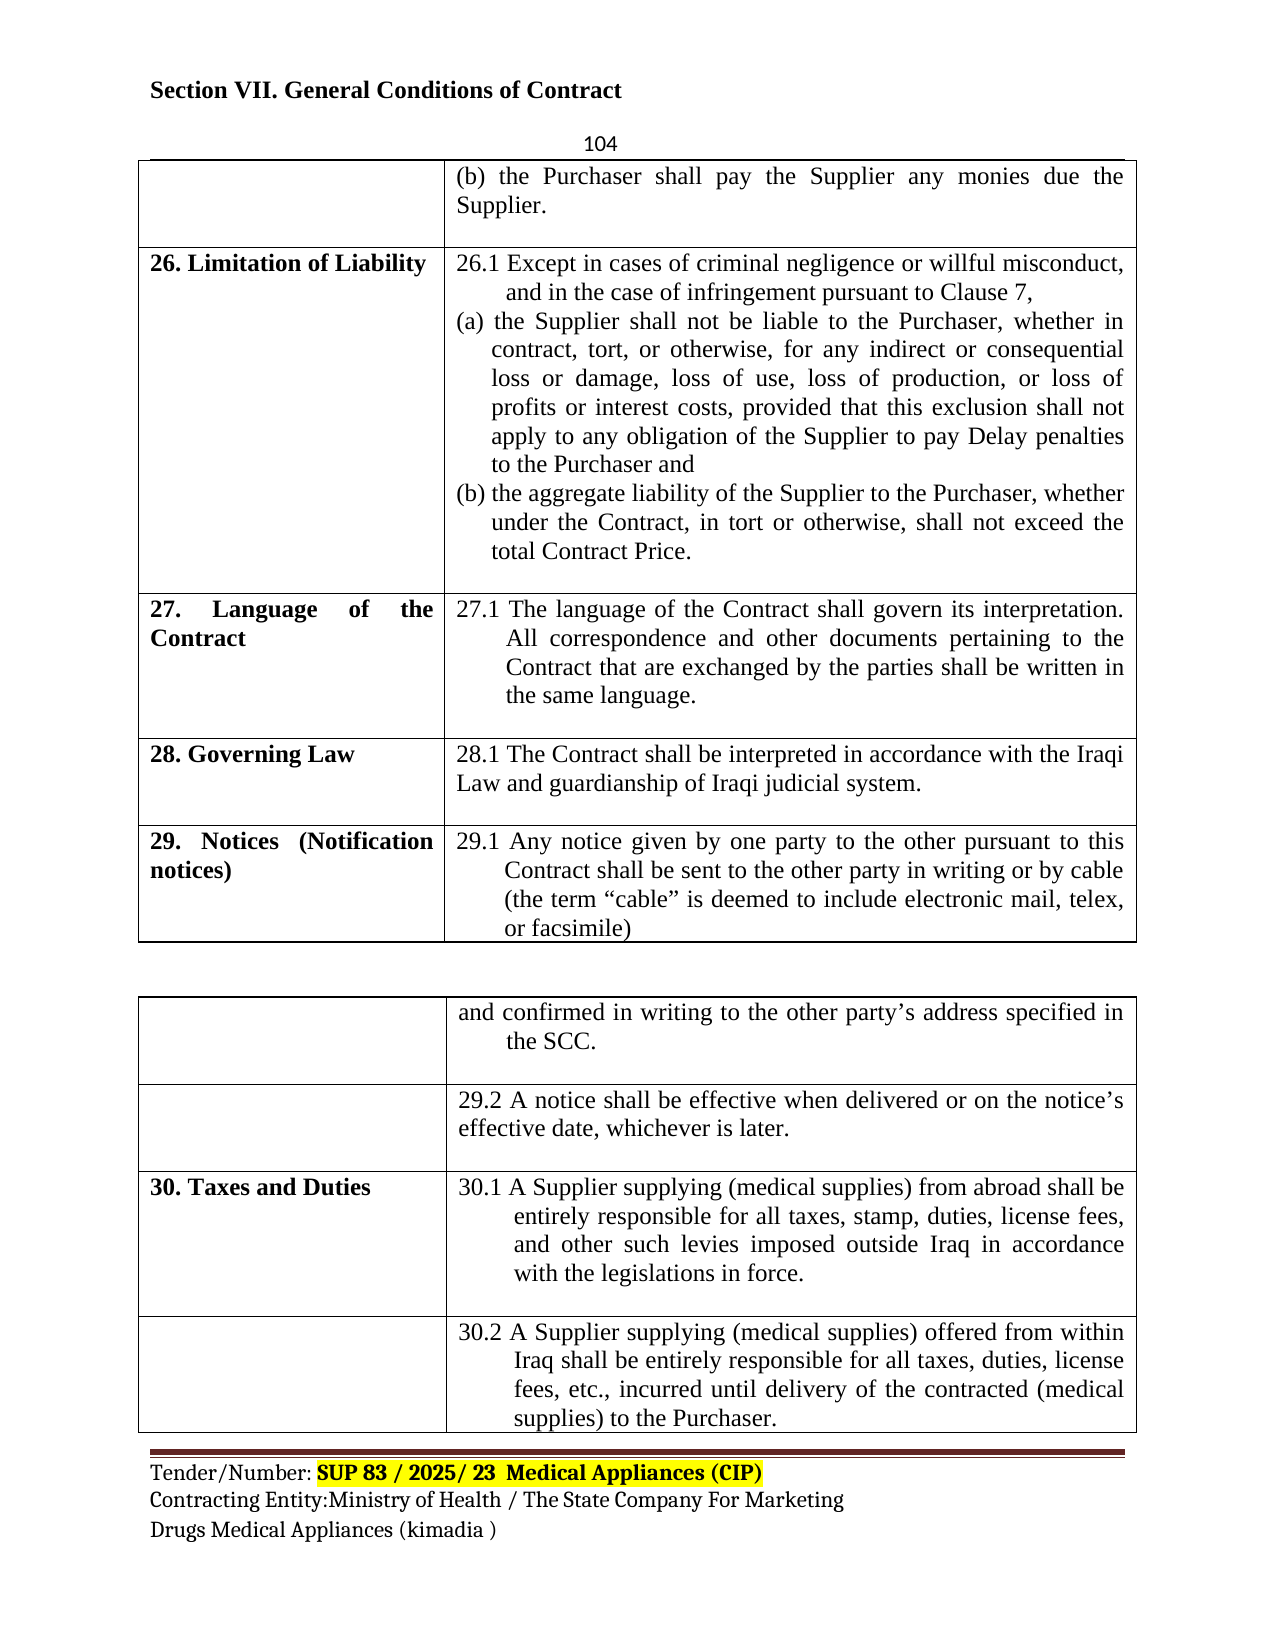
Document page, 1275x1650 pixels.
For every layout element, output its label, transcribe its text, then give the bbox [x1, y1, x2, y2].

table_cell 26. Limitation of Liability [139, 248, 444, 593]
table_cell 27. Language of the Contract [139, 594, 444, 738]
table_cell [445, 161, 1136, 247]
table_cell 27.1 The language of the Contract shall govern its interpretation. All correspondence and other documents pertaining to the Contract that are exchanged by the parties shall be written in the same language. [445, 594, 1136, 738]
table_cell 30.1 A Supplier supplying (medical supplies) from abroad shall be entirely responsible for all taxes, stamp, duties, license fees, and other such levies imposed outside Iraq in accordance with the legislations in force. [447, 1172, 1136, 1316]
table_header and confirmed in writing to the other party’s address specified in the SCC. [447, 998, 1136, 1084]
table_cell 26.1 Except in cases of criminal negligence or willful misconduct, and in the case of infringement pursuant to Clause 7, (a) the Supplier shall not be liable to the Purchaser, whether in contract, tort, or otherwise, for any indirect or consequential loss or damage, loss of use, loss of production, or loss of profits or interest costs, provided that this exclusion shall not apply to any obligation of the Supplier to pay Delay penalties to the Purchaser and (b) the aggregate liability of the Supplier to the Purchaser, whether under the Contract, in tort or otherwise, shall not exceed the total Contract Price. [445, 248, 1136, 593]
table_cell 28.1 The Contract shall be interpreted in accordance with the Iraqi Law and guardianship of Iraqi judicial system. [445, 739, 1136, 825]
table_cell 29.2 A notice shall be effective when delivered or on the notice’s effective date, whichever is later. [447, 1085, 1136, 1171]
table_cell [139, 161, 444, 247]
table_cell [139, 1317, 446, 1432]
table_cell [139, 1085, 446, 1171]
table_cell 28. Governing Law [139, 739, 444, 825]
table_cell 29.1 Any notice given by one party to the other pursuant to this Contract shall be sent to the other party in writing or by cable (the term “cable” is deemed to include electronic mail, telex, or facsimile) [445, 826, 1136, 941]
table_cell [447, 1317, 1136, 1432]
table_cell 30. Taxes and Duties [139, 1172, 446, 1316]
table_cell 29. Notices (Notification notices) [139, 826, 444, 941]
table_header [139, 998, 446, 1084]
